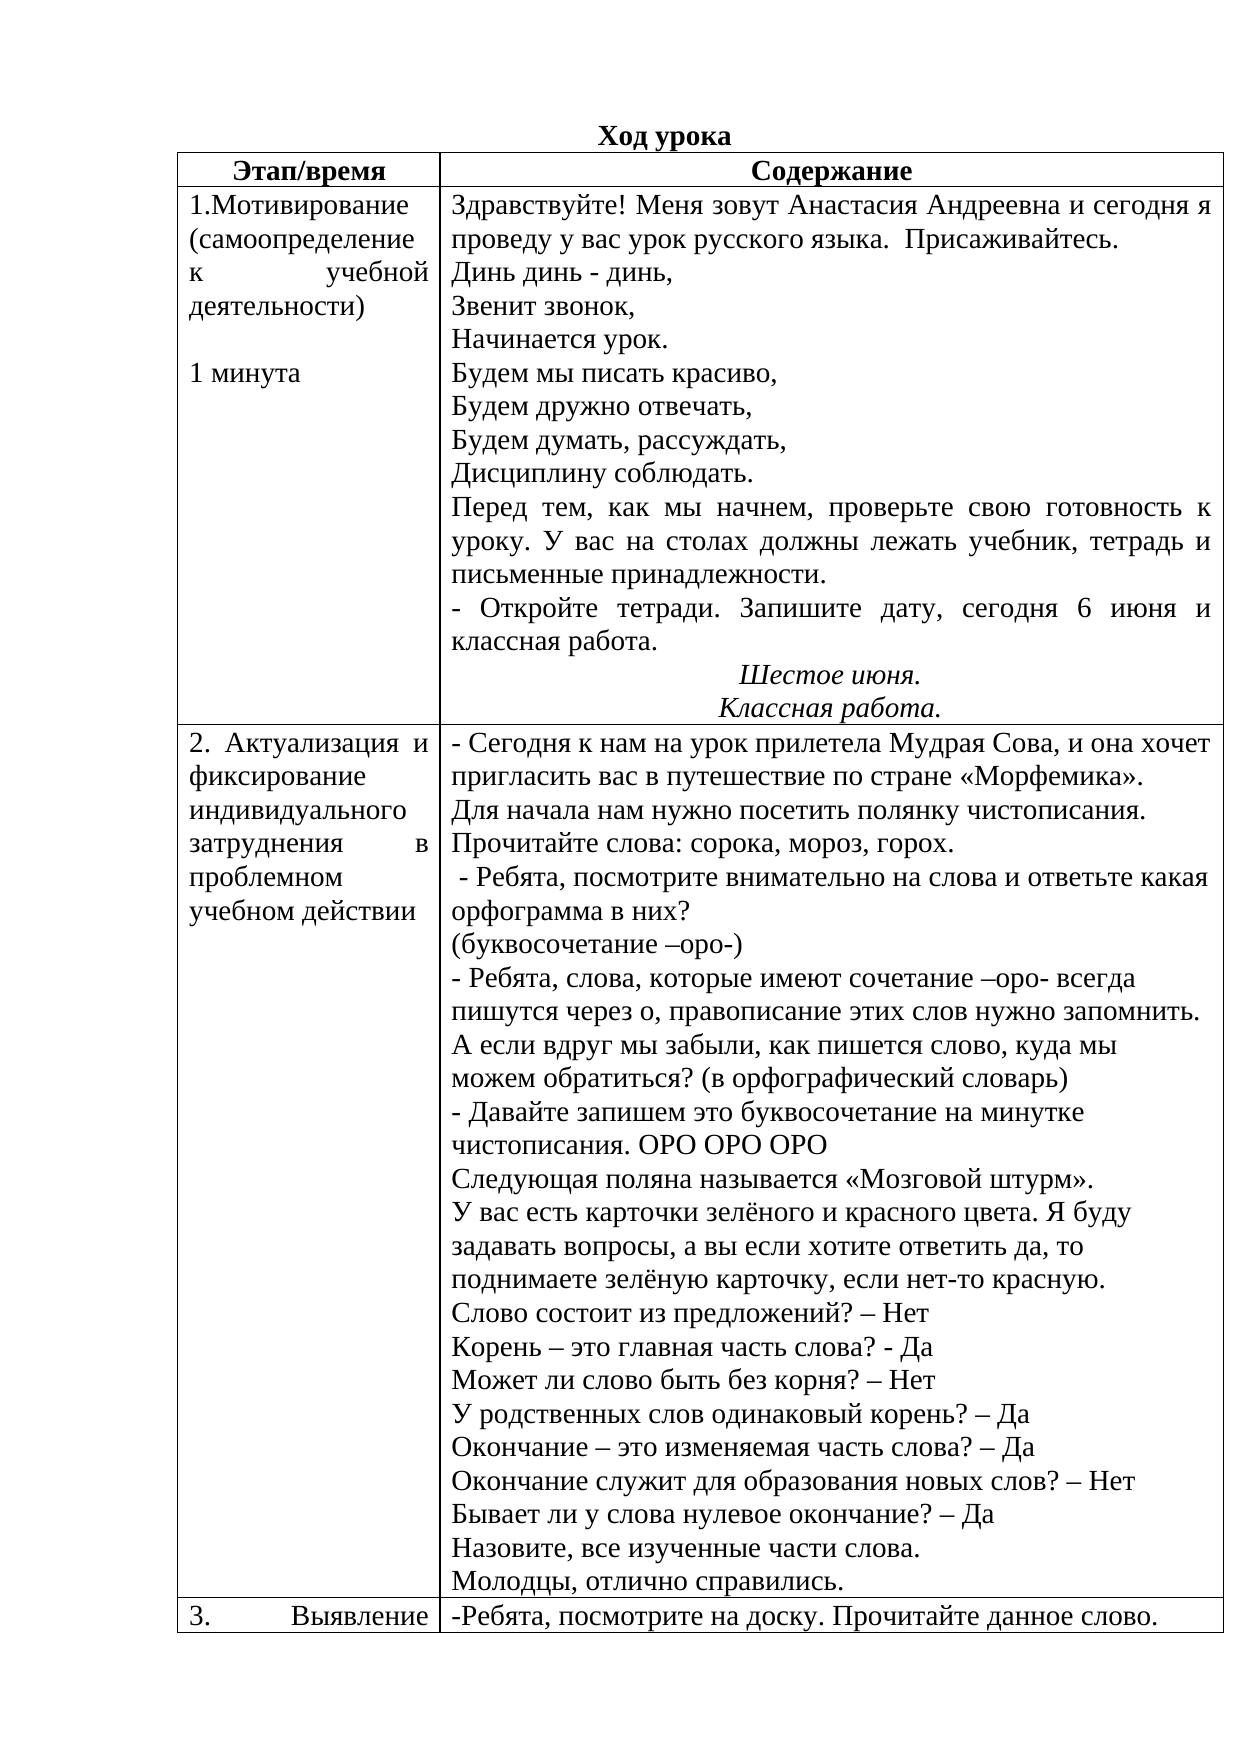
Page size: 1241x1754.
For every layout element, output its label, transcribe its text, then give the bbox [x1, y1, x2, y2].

text Ход урока [177, 118, 1152, 152]
table_header Содержание [441, 153, 1223, 186]
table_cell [178, 1598, 439, 1632]
table_cell 2. Актуализация и фиксирование индивидуального затруднения в проблемном учебном действии [178, 725, 439, 1597]
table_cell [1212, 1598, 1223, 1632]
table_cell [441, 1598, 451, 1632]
table_cell - Сегодня к нам на урок прилетела Мудрая Сова, и она хочет пригласить вас в путешествие по стране «Морфемика». Для начала нам нужно посетить полянку чистописания. Прочитайте слова: сорока, мороз, горох. - Ребята, посмотрите внимательно на слова и ответьте какая орфограмма в них? (буквосочетание –оро-) - Ребята, слова, которые имеют сочетание –оро- всегда пишутся через о, правописание этих слов нужно запомнить. А если вдруг мы забыли, как пишется слово, куда мы можем обратиться? (в орфографический словарь) - Давайте запишем это буквосочетание на минутке чистописания. ОРО ОРО ОРО Следующая поляна называется «Мозговой штурм». У вас есть карточки зелёного и красного цвета. Я буду задавать вопросы, а вы если хотите ответить да, то поднимаете зелёную карточку, если нет-то красную. Слово состоит из предложений? – Нет Корень – это главная часть слова? - Да Может ли слово быть без корня? – Нет У родственных слов одинаковый корень? – Да Окончание – это изменяемая часть слова? – Да Окончание служит для образования новых слов? – Нет Бывает ли у слова нулевое окончание? – Да Назовите, все изученные части слова. Молодцы, отлично справились. [441, 725, 1223, 1597]
table_cell Здравствуйте! Меня зовут Анастасия Андреевна и сегодня я проведу у вас урок русского языка. Присаживайтесь. Динь динь - динь, Звенит звонок, Начинается урок. Будем мы писать красиво, Будем дружно отвечать, Будем думать, рассуждать, Дисциплину соблюдать. Перед тем, как мы начнем, проверьте свою готовность к уроку. У вас на столах должны лежать учебник, тетрадь и письменные принадлежности. - Откройте тетради. Запишите дату, сегодня 6 июня и классная работа. Шестое июня. Классная работа. [441, 187, 1223, 724]
table_cell 1.Мотивирование (самоопределение к учебной деятельности) 1 минута [178, 187, 439, 724]
table_header Этап/время [178, 153, 439, 186]
